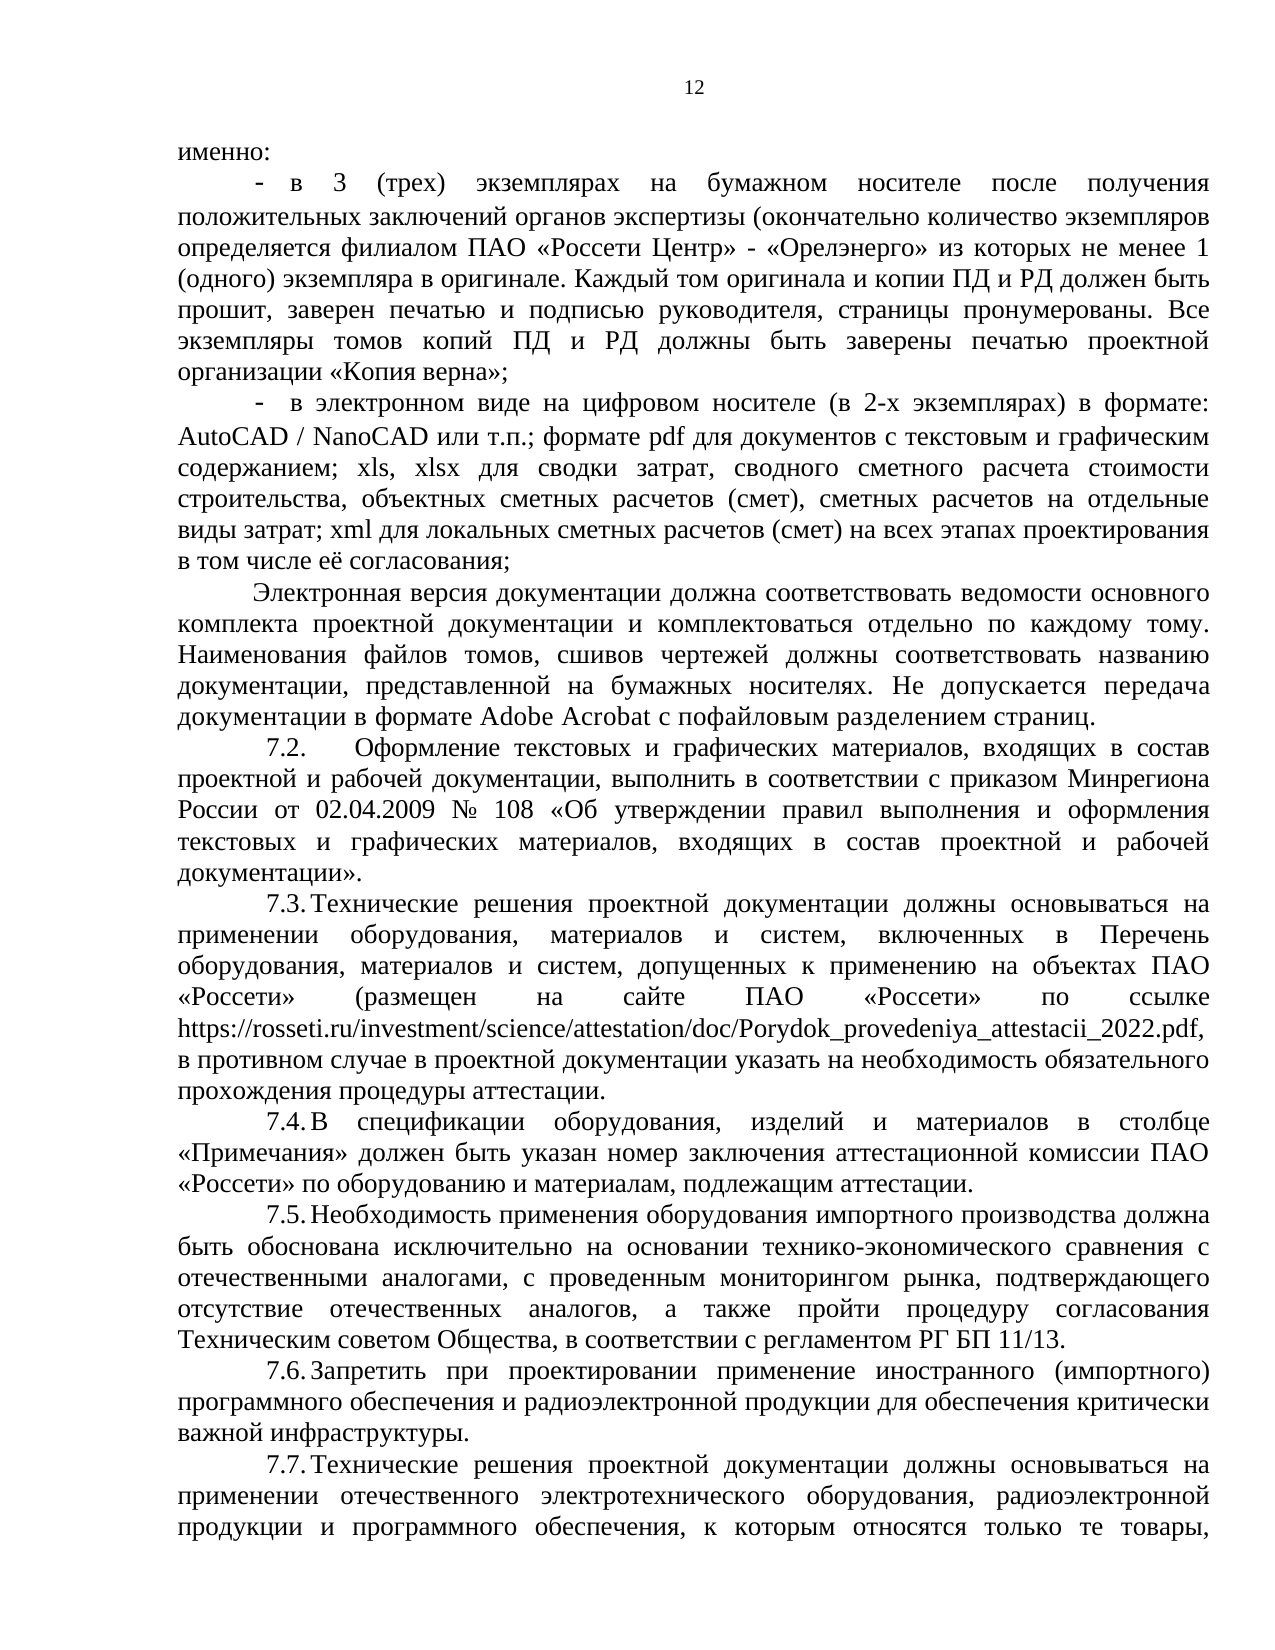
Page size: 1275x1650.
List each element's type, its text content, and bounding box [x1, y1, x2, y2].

list Запретить при проектировании применение иностранного (импортного) программного обеспечения и радиоэлектронной продукции для обеспечения критически важной инфраструктуры. [177, 1354, 1211, 1448]
list Оформление текстовых и графических материалов, входящих в состав проектной и рабочей документации, выполнить в соответствии с приказом Минрегиона России от 02.04.2009 № 108 «Об утверждении правил выполнения и оформления текстовых и графических материалов, входящих в состав проектной и рабочей документации». [177, 731, 1211, 887]
list В спецификации оборудования, изделий и материалов в столбце «Примечания» должен быть указан номер заключения аттестационной комиссии ПАО «Россети» по оборудованию и материалам, подлежащим аттестации. [177, 1105, 1211, 1198]
list Технические решения проектной документации должны основываться на применении оборудования, материалов и систем, включенных в Перечень оборудования, материалов и систем, допущенных к применению на объектах ПАО «Россети» (размещен на сайте ПАО «Россети» по ссылке https://rosseti.ru/investment/science/attestation/doc/Porydok_provedeniya_attestacii_2022.pdf, в противном случае в проектной документации указать на необходимость обязательного прохождения процедуры аттестации. [177, 887, 1211, 1105]
list в 3 (трех) экземплярах на бумажном носителе после получения положительных заключений органов экспертизы (окончательно количество экземпляров определяется филиалом ПАО «Россети Центр» - «Орелэнерго» из которых не менее 1 (одного) экземпляра в оригинале. Каждый том оригинала и копии ПД и РД должен быть прошит, заверен печатью и подписью руководителя, страницы пронумерованы. Все экземпляры томов копий ПД и РД должны быть заверены печатью проектной организации «Копия верна»; [177, 166, 1211, 386]
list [177, 135, 1211, 166]
list Необходимость применения оборудования импортного производства должна быть обоснована исключительно на основании технико-экономического сравнения с отечественными аналогами, с проведенным мониторингом рынка, подтверждающего отсутствие отечественных аналогов, а также пройти процедуру согласования Техническим советом Общества, в соответствии с регламентом РГ БП 11/13. [177, 1198, 1211, 1354]
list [177, 1448, 1211, 1541]
text Электронная версия документации должна соответствовать ведомости основного комплекта проектной документации и комплектоваться отдельно по каждому тому. Наименования файлов томов, сшивов чертежей должны соответствовать названию документации, представленной на бумажных носителях. Не допускается передача документации в формате Adobe Acrobat с пофайловым разделением страниц. [177, 576, 1211, 731]
list в электронном виде на цифровом носителе (в 2-х экземплярах) в формате: AutoCAD / NanoCAD или т.п.; формате pdf для документов с текстовым и графическим содержанием; xls, xlsx для сводки затрат, сводного сметного расчета стоимости строительства, объектных сметных расчетов (смет), сметных расчетов на отдельные виды затрат; xml для локальных сметных расчетов (смет) на всех этапах проектирования в том числе её согласования; [177, 386, 1211, 576]
